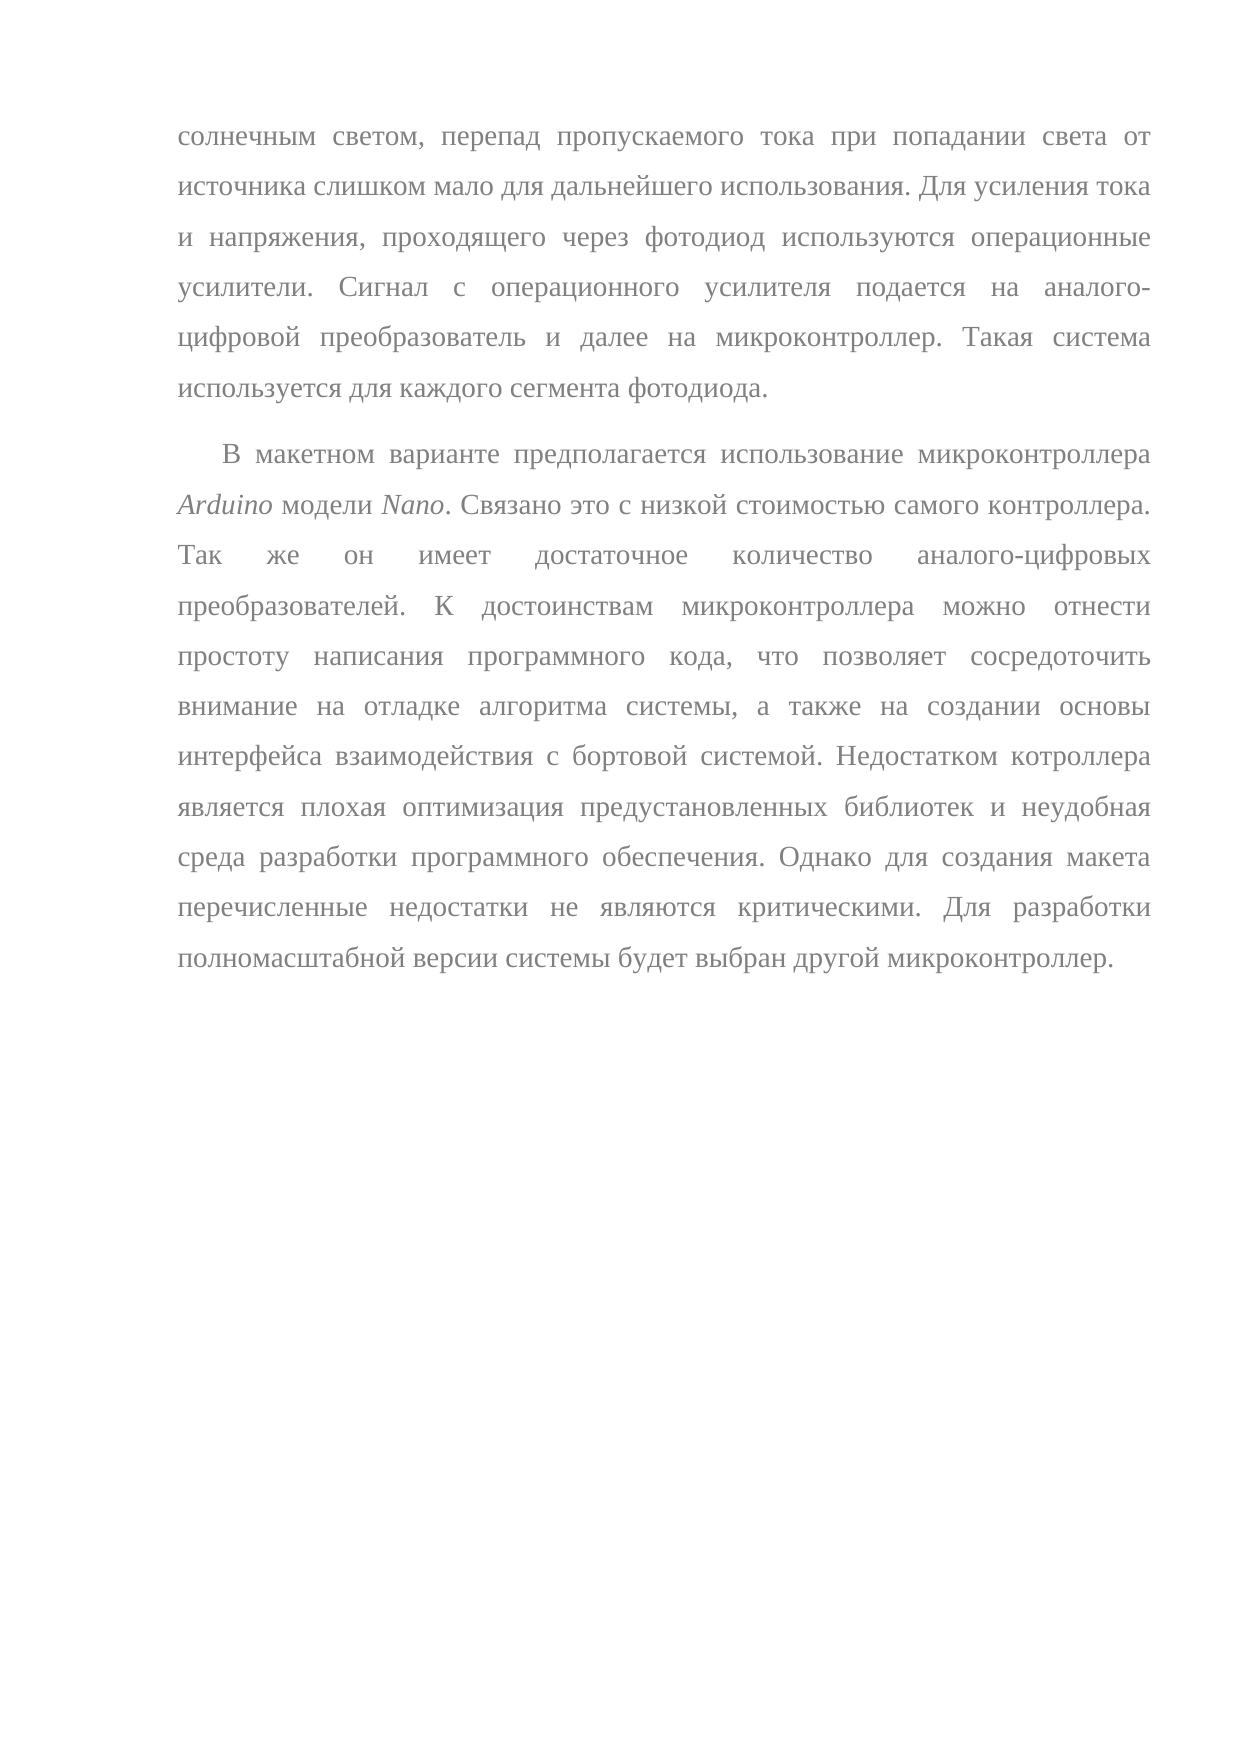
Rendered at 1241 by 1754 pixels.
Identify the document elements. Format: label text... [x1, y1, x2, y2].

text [177, 118, 1152, 403]
text В макетном варианте предполагается использование микроконтроллера Arduino модели Nano. Связано это с низкой стоимостью самого контроллера. Так же он имеет достаточное количество аналого-цифровых преобразователей. К достоинствам микроконтроллера можно отнести простоту написания программного кода, что позволяет сосредоточить внимание на отладке алгоритма системы, а также на создании основы интерфейса взаимодействия с бортовой системой. Недостатком котроллера является плохая оптимизация предустановленных библиотек и неудобная среда разработки программного обеспечения. Однако для создания макета перечисленные недостатки не являются критическими. Для разработки полномасштабной версии системы будет выбран другой микроконтроллер. [177, 437, 1152, 973]
